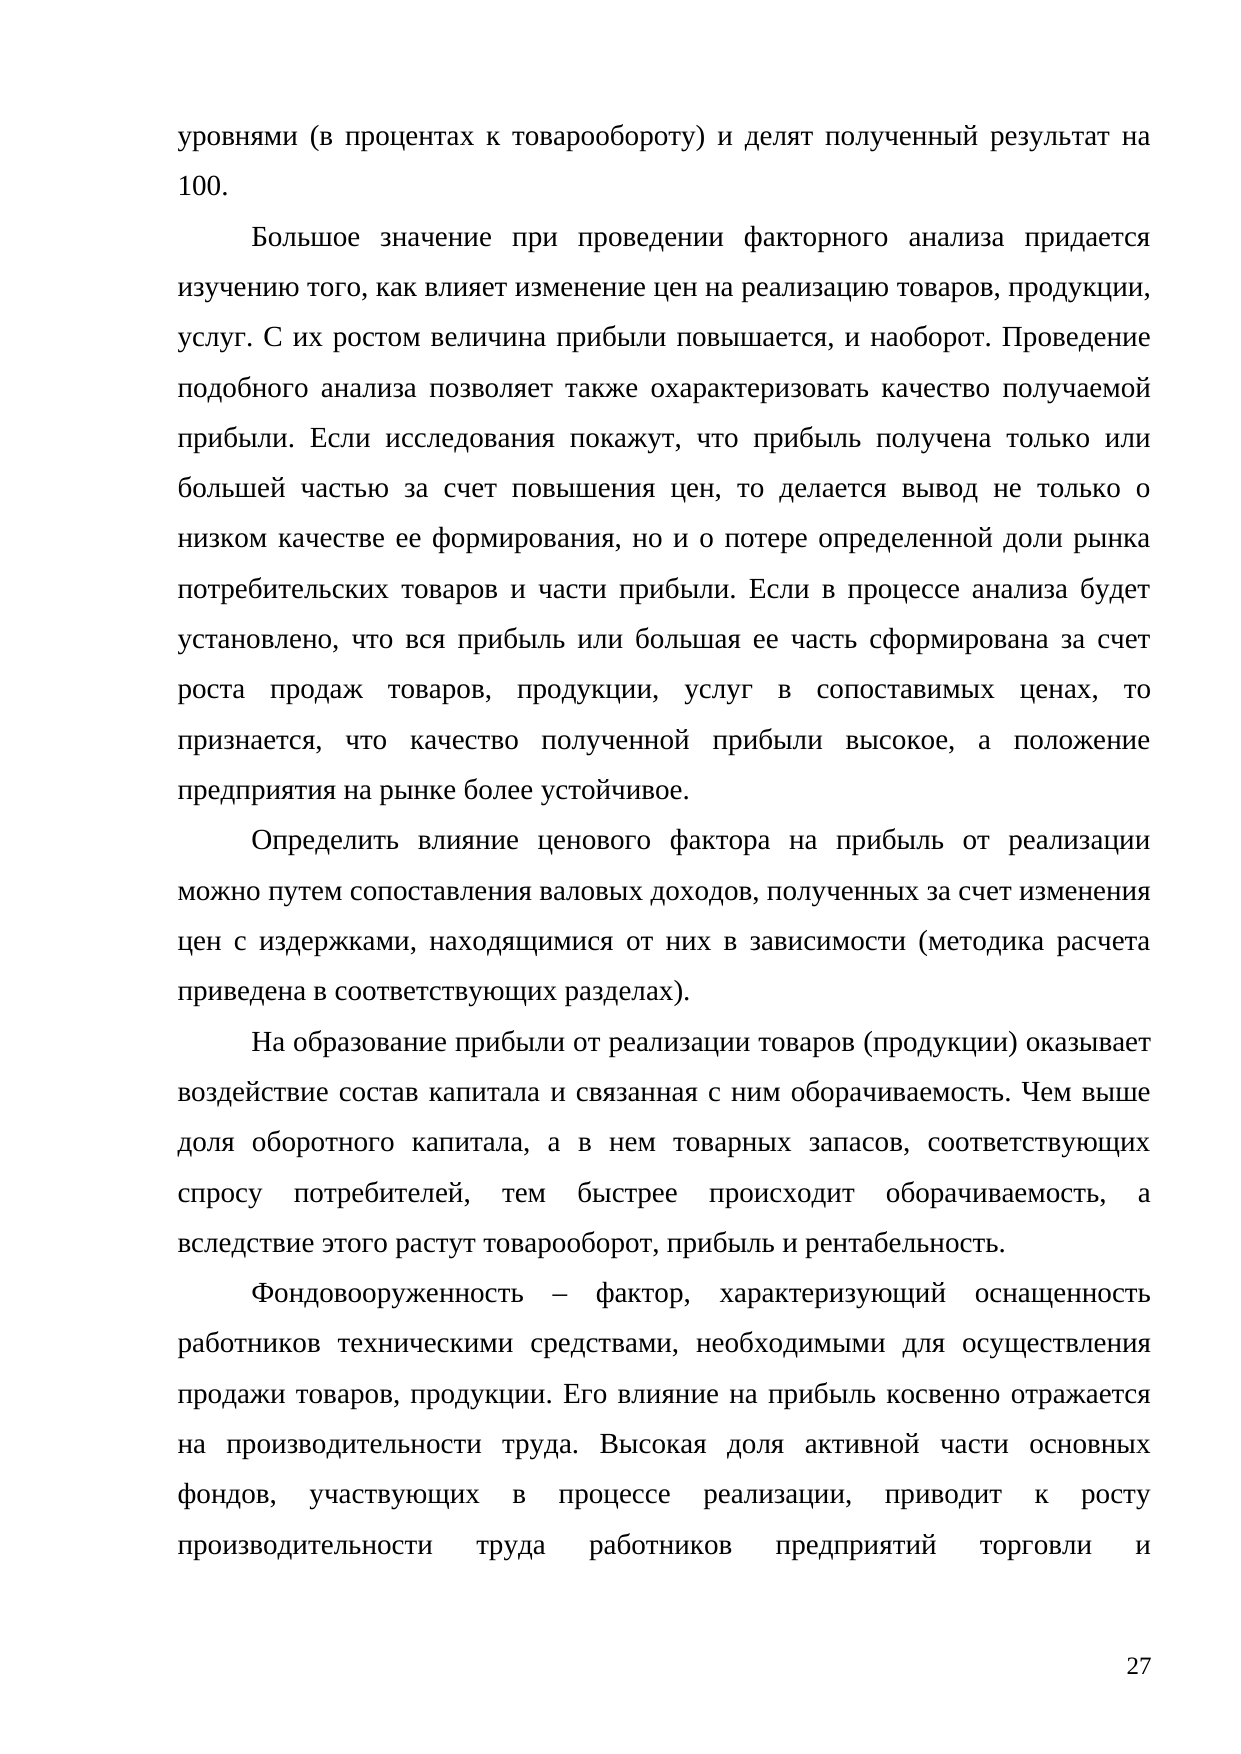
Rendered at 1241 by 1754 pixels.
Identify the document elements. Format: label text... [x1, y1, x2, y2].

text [177, 118, 1152, 202]
text Большое значение при проведении факторного анализа придается изучению того, как влияет изменение цен на реализацию товаров, продукции, услуг. С их ростом величина прибыли повышается, и наоборот. Проведение подобного анализа позволяет также охарактеризовать качество получаемой прибыли. Если исследования покажут, что прибыль получена только или большей частью за счет повышения цен, то делается вывод не только о низком качестве ее формирования, но и о потере определенной доли рынка потребительских товаров и части прибыли. Если в процессе анализа будет установлено, что вся прибыль или большая ее часть сформирована за счет роста продаж товаров, продукции, услуг в сопоставимых ценах, то признается, что качество полученной прибыли высокое, а положение предприятия на рынке более устойчивое. [177, 219, 1152, 806]
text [177, 1275, 1152, 1560]
text Определить влияние ценового фактора на прибыль от реализации можно путем сопоставления валовых доходов, полученных за счет изменения цен с издержками, находящимися от них в зависимости (методика расчета приведена в соответствующих разделах). [177, 822, 1152, 1007]
text На образование прибыли от реализации товаров (продукции) оказывает воздействие состав капитала и связанная с ним оборачиваемость. Чем выше доля оборотного капитала, а в нем товарных запасов, соответствующих спросу потребителей, тем быстрее происходит оборачиваемость, а вследствие этого растут товарооборот, прибыль и рентабельность. [177, 1024, 1152, 1258]
